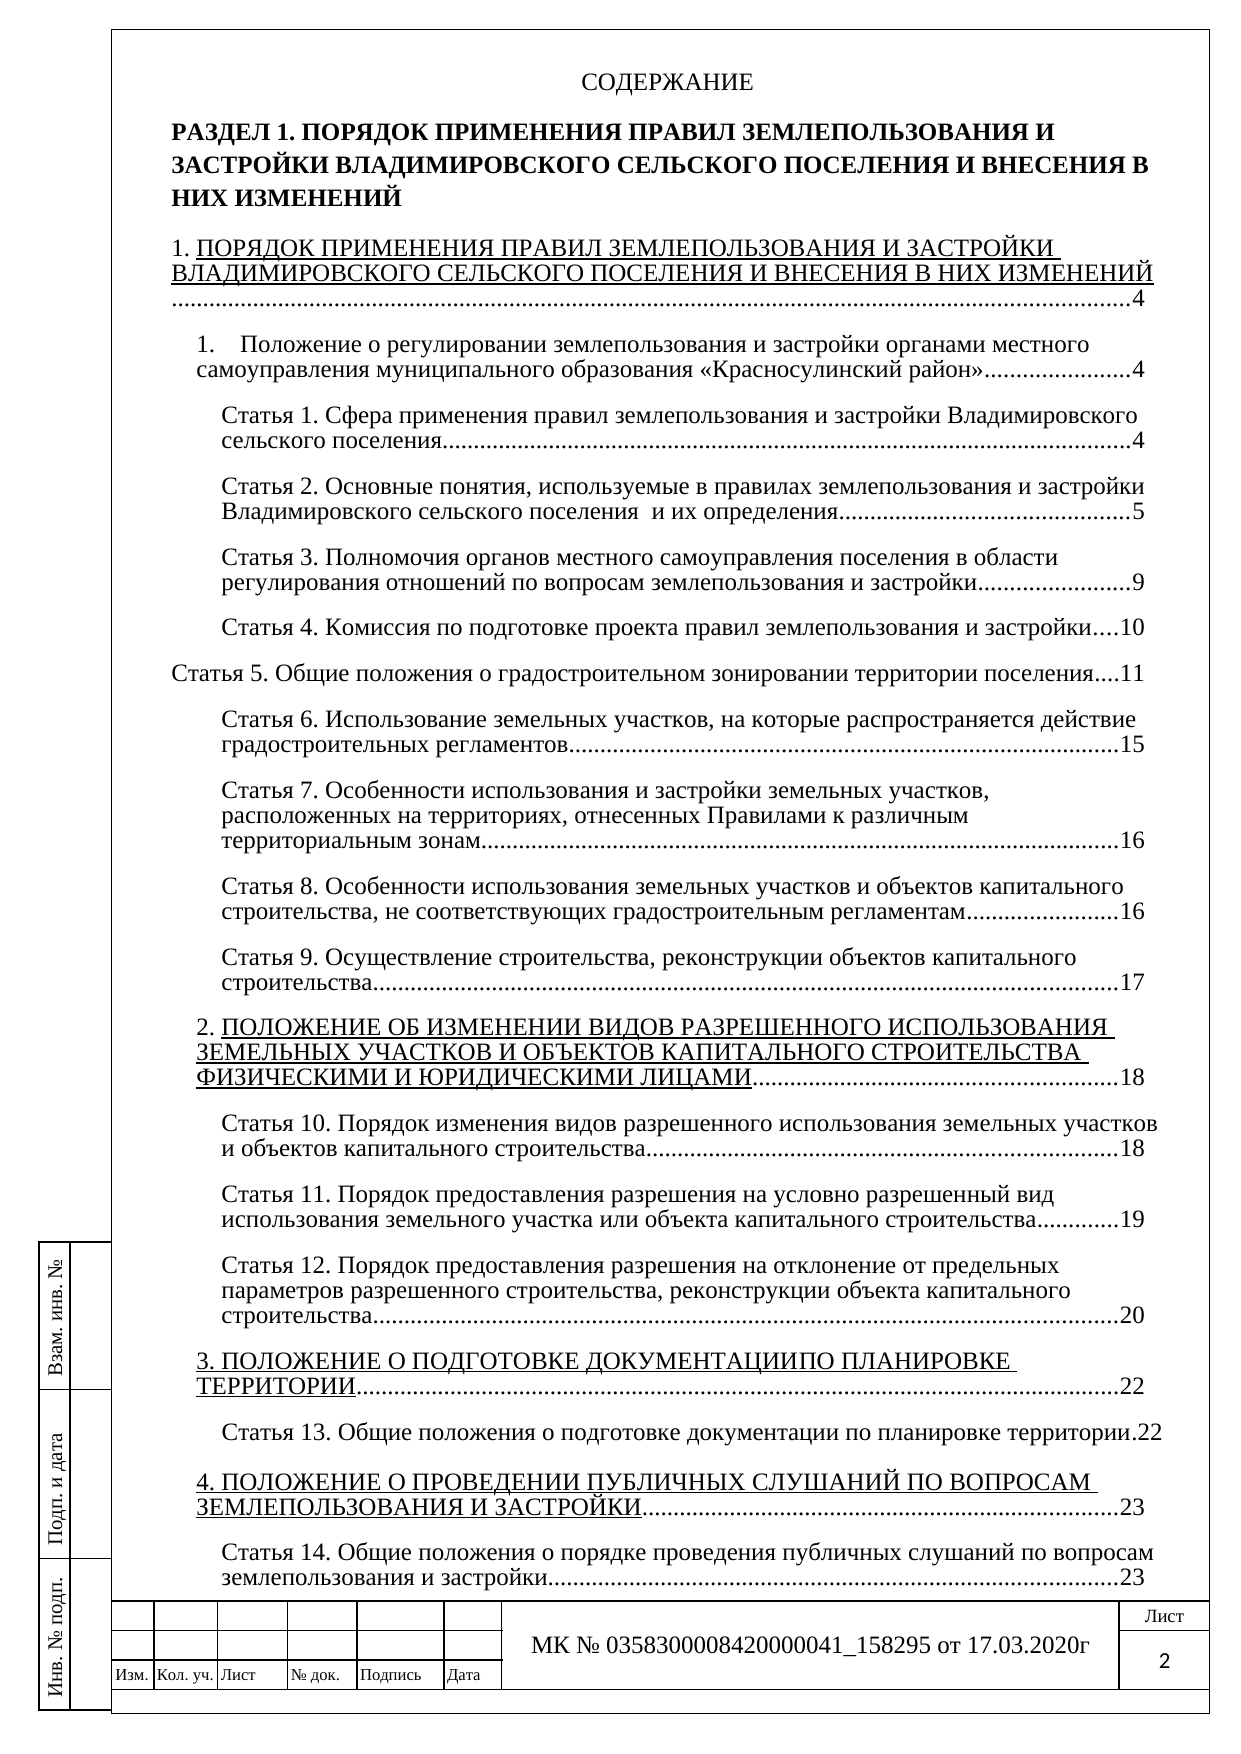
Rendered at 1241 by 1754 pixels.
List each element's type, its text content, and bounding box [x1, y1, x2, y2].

text Статья 6. Использование земельных участков, на которые распространяется действие градостроительных регламентов 15 [221, 707, 1163, 757]
text Статья 12. Порядок предоставления разрешения на отклонение от предельных параметров разрешенного строительства, реконструкции объекта капитального строительства 20 [221, 1253, 1163, 1328]
text Статья 9. Осуществление строительства, реконструкции объектов капитального строительства 17 [221, 945, 1163, 995]
text Статья 2. Основные понятия, используемые в правилах землепользования и застройки Владимировского сельского поселения и их определения 5 [221, 474, 1163, 524]
text Статья 14. Общие положения о порядке проведения публичных слушаний по вопросам землепользования и застройки 23 [221, 1541, 1163, 1591]
text Статья 10. Порядок изменения видов разрешенного использования земельных участков и объектов капитального строительства 18 [221, 1112, 1163, 1162]
text 2. ПОЛОЖЕНИЕ ОБ ИЗМЕНЕНИИ ВИДОВ РАЗРЕШЕННОГО ИСПОЛЬЗОВАНИЯ ЗЕМЕЛЬНЫХ УЧАСТКОВ И ОБЪЕКТОВ КАПИТАЛЬНОГО СТРОИТЕЛЬСТВА ФИЗИЧЕСКИМИ И ЮРИДИЧЕСКИМИ ЛИЦАМИ 18 [196, 1016, 1163, 1091]
text Статья 5. Общие положения о градостроительном зонировании территории поселения .11 [171, 662, 1163, 687]
text 3. ПОЛОЖЕНИЕ О ПОДГОТОВКЕ ДОКУМЕНТАЦИИПО ПЛАНИРОВКЕ ТЕРРИТОРИИ 22 [196, 1349, 1163, 1399]
text Статья 11. Порядок предоставления разрешения на условно разрешенный вид использования земельного участка или объекта капитального строительства 19 [221, 1182, 1163, 1232]
text Статья 7. Особенности использования и застройки земельных участков, расположенных на территориях, отнесенных Правилами к различным территориальным зонам 16 [221, 778, 1163, 853]
text Статья 3. Полномочия органов местного самоуправления поселения в области регулирования отношений по вопросам землепользования и застройки 9 [221, 545, 1163, 595]
text 1. ПОРЯДОК ПРИМЕНЕНИЯ ПРАВИЛ ЗЕМЛЕПОЛЬЗОВАНИЯ И ЗАСТРОЙКИ ВЛАДИМИРОВСКОГО СЕЛЬСКОГО ПОСЕЛЕНИЯ И ВНЕСЕНИЯ В НИХ ИЗМЕНЕНИЙ 4 [171, 237, 1163, 312]
text Статья 13. Общие положения о подготовке документации по планировке территории .22 [221, 1420, 1163, 1445]
text Статья 4. Комиссия по подготовке проекта правил землепользования и застройки 10 [221, 616, 1163, 641]
text СОДЕРЖАНИЕ [171, 71, 1163, 96]
text Статья 1. Сфера применения правил землепользования и застройки Владимировского сельского поселения 4 [221, 403, 1163, 453]
text Статья 8. Особенности использования земельных участков и объектов капитального строительства, не соответствующих градостроительным регламентам 16 [221, 874, 1163, 924]
text РАЗДЕЛ 1. ПОРЯДОК ПРИМЕНЕНИЯ ПРАВИЛ ЗЕМЛЕПОЛЬЗОВАНИЯ И ЗАСТРОЙКИ ВЛАДИМИРОВСКОГО СЕЛЬСКОГО ПОСЕЛЕНИЯ И ВНЕСЕНИЯ В НИХ ИЗМЕНЕНИЙ [171, 117, 1163, 211]
text 1. Положение о регулировании землепользования и застройки органами местного самоуправления муниципального образования «Красносулинский район» 4 [196, 332, 1163, 382]
text 4. ПОЛОЖЕНИЕ О ПРОВЕДЕНИИ ПУБЛИЧНЫХ СЛУШАНИЙ ПО ВОПРОСАМ ЗЕМЛЕПОЛЬЗОВАНИЯ И ЗАСТРОЙКИ 23 [196, 1470, 1163, 1520]
